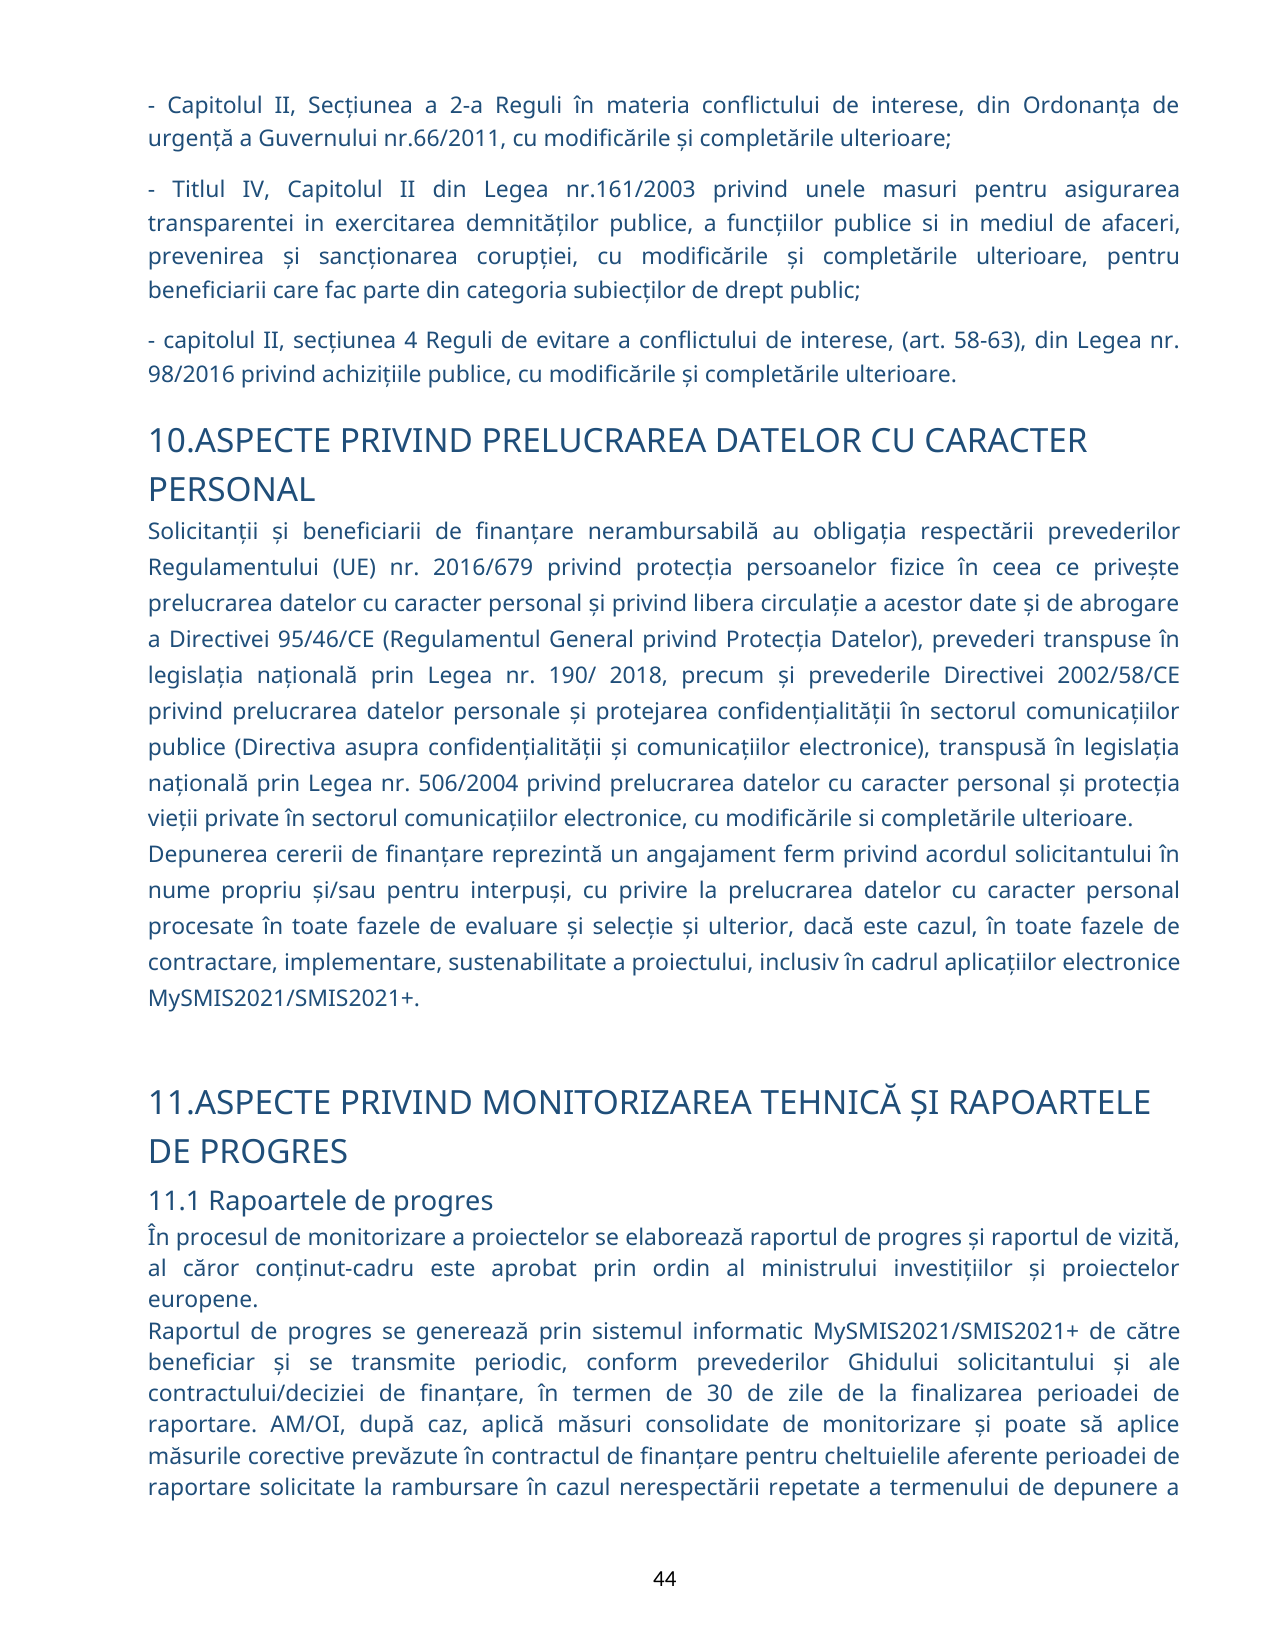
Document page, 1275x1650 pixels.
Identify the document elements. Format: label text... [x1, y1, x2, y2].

text - capitolul II, secțiunea 4 Reguli de evitare a conflictului de interese, (art. 58-63), din Legea nr. 98/2016 privind achizițiile publice, cu modificările și completările ulterioare. [148, 324, 1181, 389]
text Depunerea cererii de finanțare reprezintă un angajament ferm privind acordul solicitantului în nume propriu și/sau pentru interpuși, cu privire la prelucrarea datelor cu caracter personal procesate în toate fazele de evaluare și selecție și ulterior, dacă este cazul, în toate fazele de contractare, implementare, sustenabilitate a proiectului, inclusiv în cadrul aplicațiilor electronice MySMIS2021/SMIS2021+. [148, 838, 1181, 1013]
subtitle 11.ASPECTE PRIVIND MONITORIZAREA TEHNICĂ ȘI RAPOARTELE DE PROGRES [148, 1079, 1181, 1173]
text - Titlul IV, Capitolul II din Legea nr.161/2003 privind unele masuri pentru asigurarea transparentei in exercitarea demnităților publice, a funcțiilor publice si in mediul de afaceri, prevenirea și sancționarea corupției, cu modificările și completările ulterioare, pentru beneficiarii care fac parte din categoria subiecților de drept public; [148, 173, 1181, 305]
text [148, 1314, 1181, 1502]
text - Capitolul II, Secțiunea a 2-a Reguli în materia conflictului de interese, din Ordonanța de urgență a Guvernului nr.66/2011, cu modificările și completările ulterioare; [148, 89, 1181, 154]
text În procesul de monitorizare a proiectelor se elaborează raportul de progres și raportul de vizită, al căror conținut-cadru este aprobat prin ordin al ministrului investițiilor și proiectelor europene. [148, 1221, 1181, 1314]
subtitle 11.1 Rapoartele de progres [148, 1181, 1181, 1218]
text Solicitanții și beneficiarii de finanțare nerambursabilă au obligația respectării prevederilor Regulamentului (UE) nr. 2016/679 privind protecția persoanelor fizice în ceea ce privește prelucrarea datelor cu caracter personal și privind libera circulație a acestor date și de abrogare a Directivei 95/46/CE (Regulamentul General privind Protecția Datelor), prevederi transpuse în legislația națională prin Legea nr. 190/ 2018, precum şi prevederile Directivei 2002/58/CE privind prelucrarea datelor personale și protejarea confidențialității în sectorul comunicațiilor publice (Directiva asupra confidențialității și comunicațiilor electronice), transpusă în legislația națională prin Legea nr. 506/2004 privind prelucrarea datelor cu caracter personal și protecția vieții private în sectorul comunicațiilor electronice, cu modificările si completările ulterioare. [148, 515, 1181, 834]
subtitle 10.ASPECTE PRIVIND PRELUCRAREA DATELOR CU CARACTER PERSONAL [148, 417, 1181, 511]
